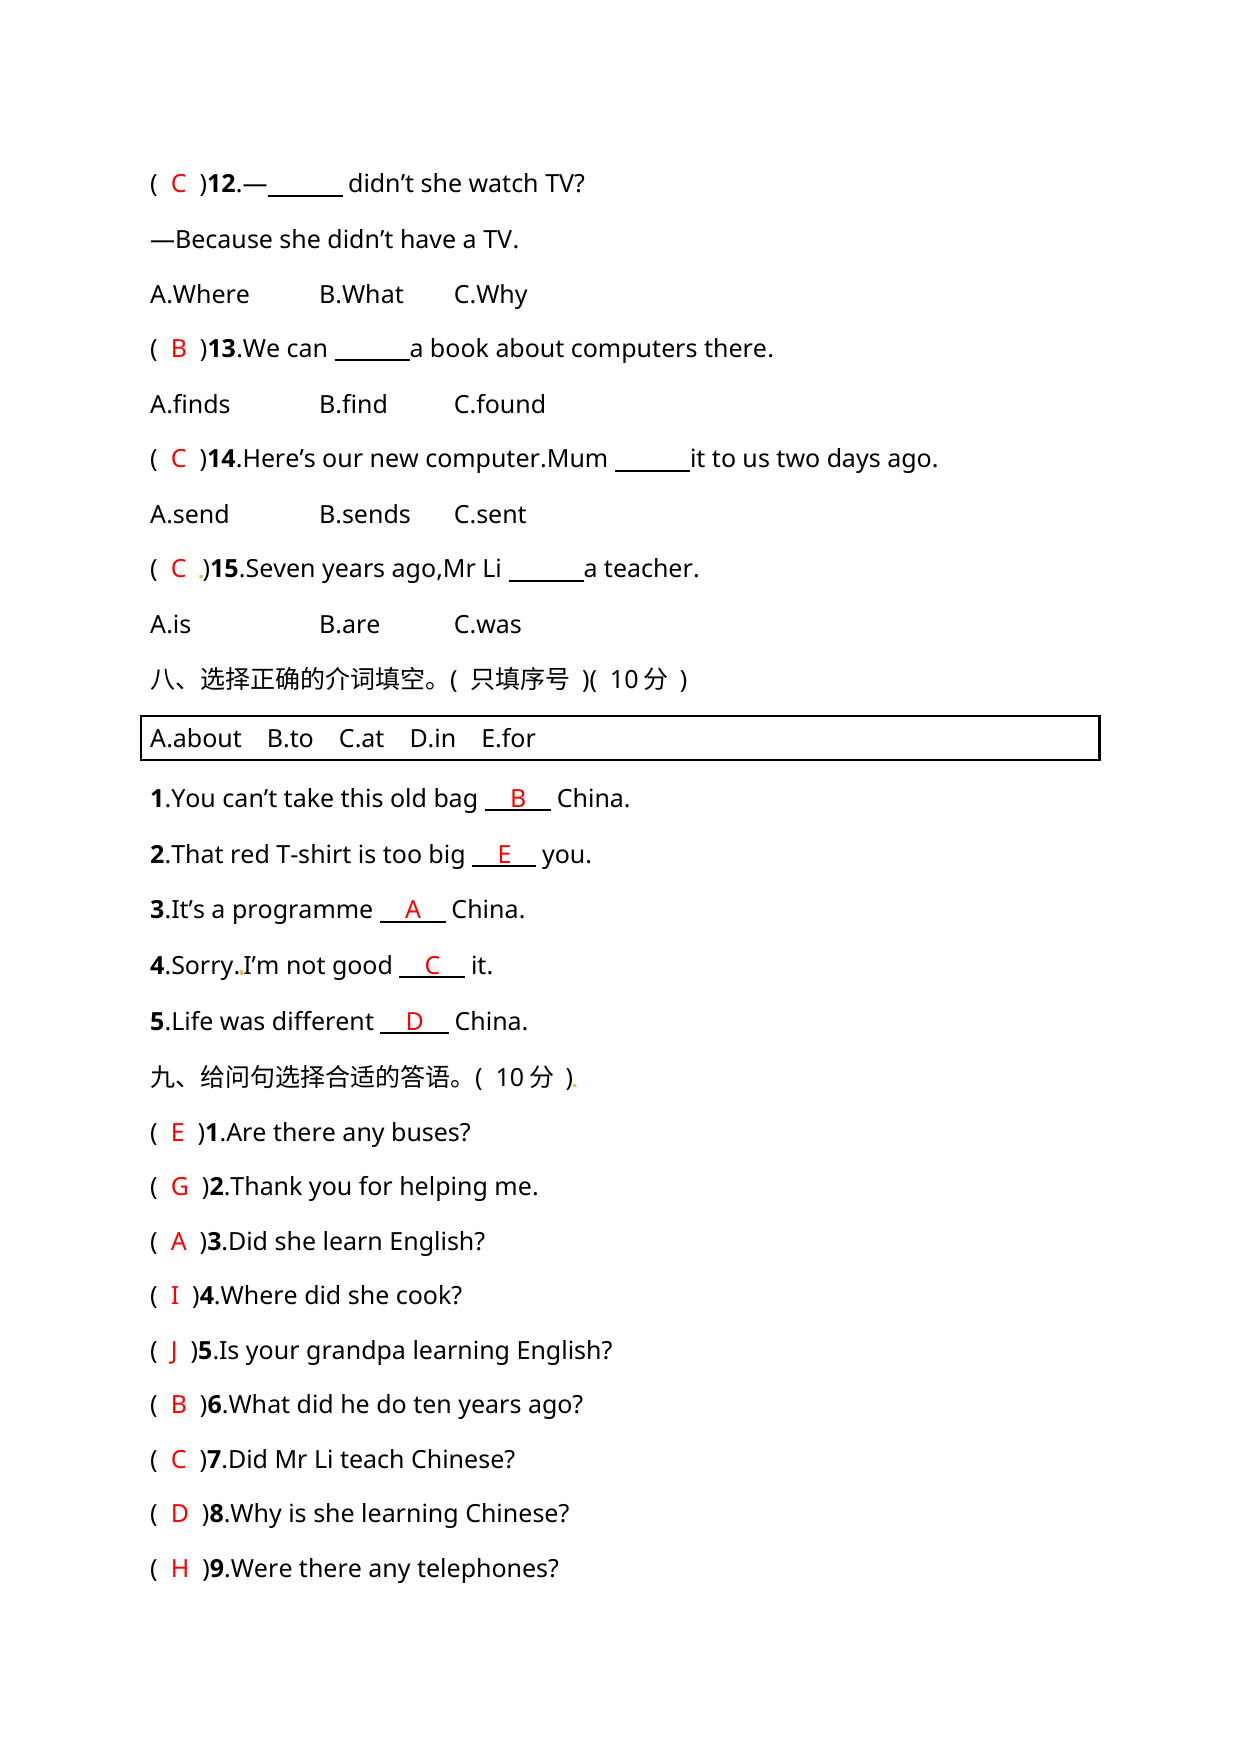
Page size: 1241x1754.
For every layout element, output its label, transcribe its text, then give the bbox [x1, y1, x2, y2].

text A.send B.sends C.sent [150, 495, 1090, 532]
text ( J )5.Is your grandpa learning English? [150, 1331, 1090, 1368]
text 2.That red T-shirt is too big E you. [150, 834, 1090, 872]
text ( A )3.Did she learn English? [150, 1222, 1090, 1259]
text ( I )4.Where did she cook? [150, 1276, 1090, 1314]
text 3.It’s a programme A China. [150, 890, 1090, 928]
text A.Where B.What C.Why [150, 274, 1090, 312]
text ( C )14.Here’s our new computer.Mum it to us two days ago. [150, 439, 1090, 477]
text ( C )12.— didn’t she watch TV? [150, 164, 1090, 202]
text 九、给问句选择合适的答语。( 10分 ) [150, 1057, 1090, 1094]
text A.is B.are C.was [150, 605, 1090, 642]
text ( E )1.Are there any buses? [150, 1113, 1090, 1150]
text —Because she didn’t have a TV. [150, 220, 1090, 258]
text ( B )6.What did he do ten years ago? [150, 1385, 1090, 1423]
text ( D )8.Why is she learning Chinese? [150, 1494, 1090, 1532]
text A.finds B.find C.found [150, 385, 1090, 422]
text 4.Sorry.I’m not good C it. [150, 946, 1090, 983]
text ( H )9.Were there any telephones? [150, 1548, 1090, 1586]
text A.about B.to C.at D.in E.for [142, 717, 1098, 759]
text ( C )7.Did Mr Li teach Chinese? [150, 1439, 1090, 1477]
text 1.You can’t take this old bag B China. [150, 779, 1090, 816]
text ( C )15.Seven years ago,Mr Li a teacher. [150, 549, 1090, 587]
text ( G )2.Thank you for helping me. [150, 1167, 1090, 1205]
text 八、选择正确的介词填空。( 只填序号 )( 10分 ) [150, 659, 1090, 697]
text 5.Life was different D China. [150, 1001, 1090, 1039]
text ( B )13.We can a book about computers there. [150, 329, 1090, 367]
